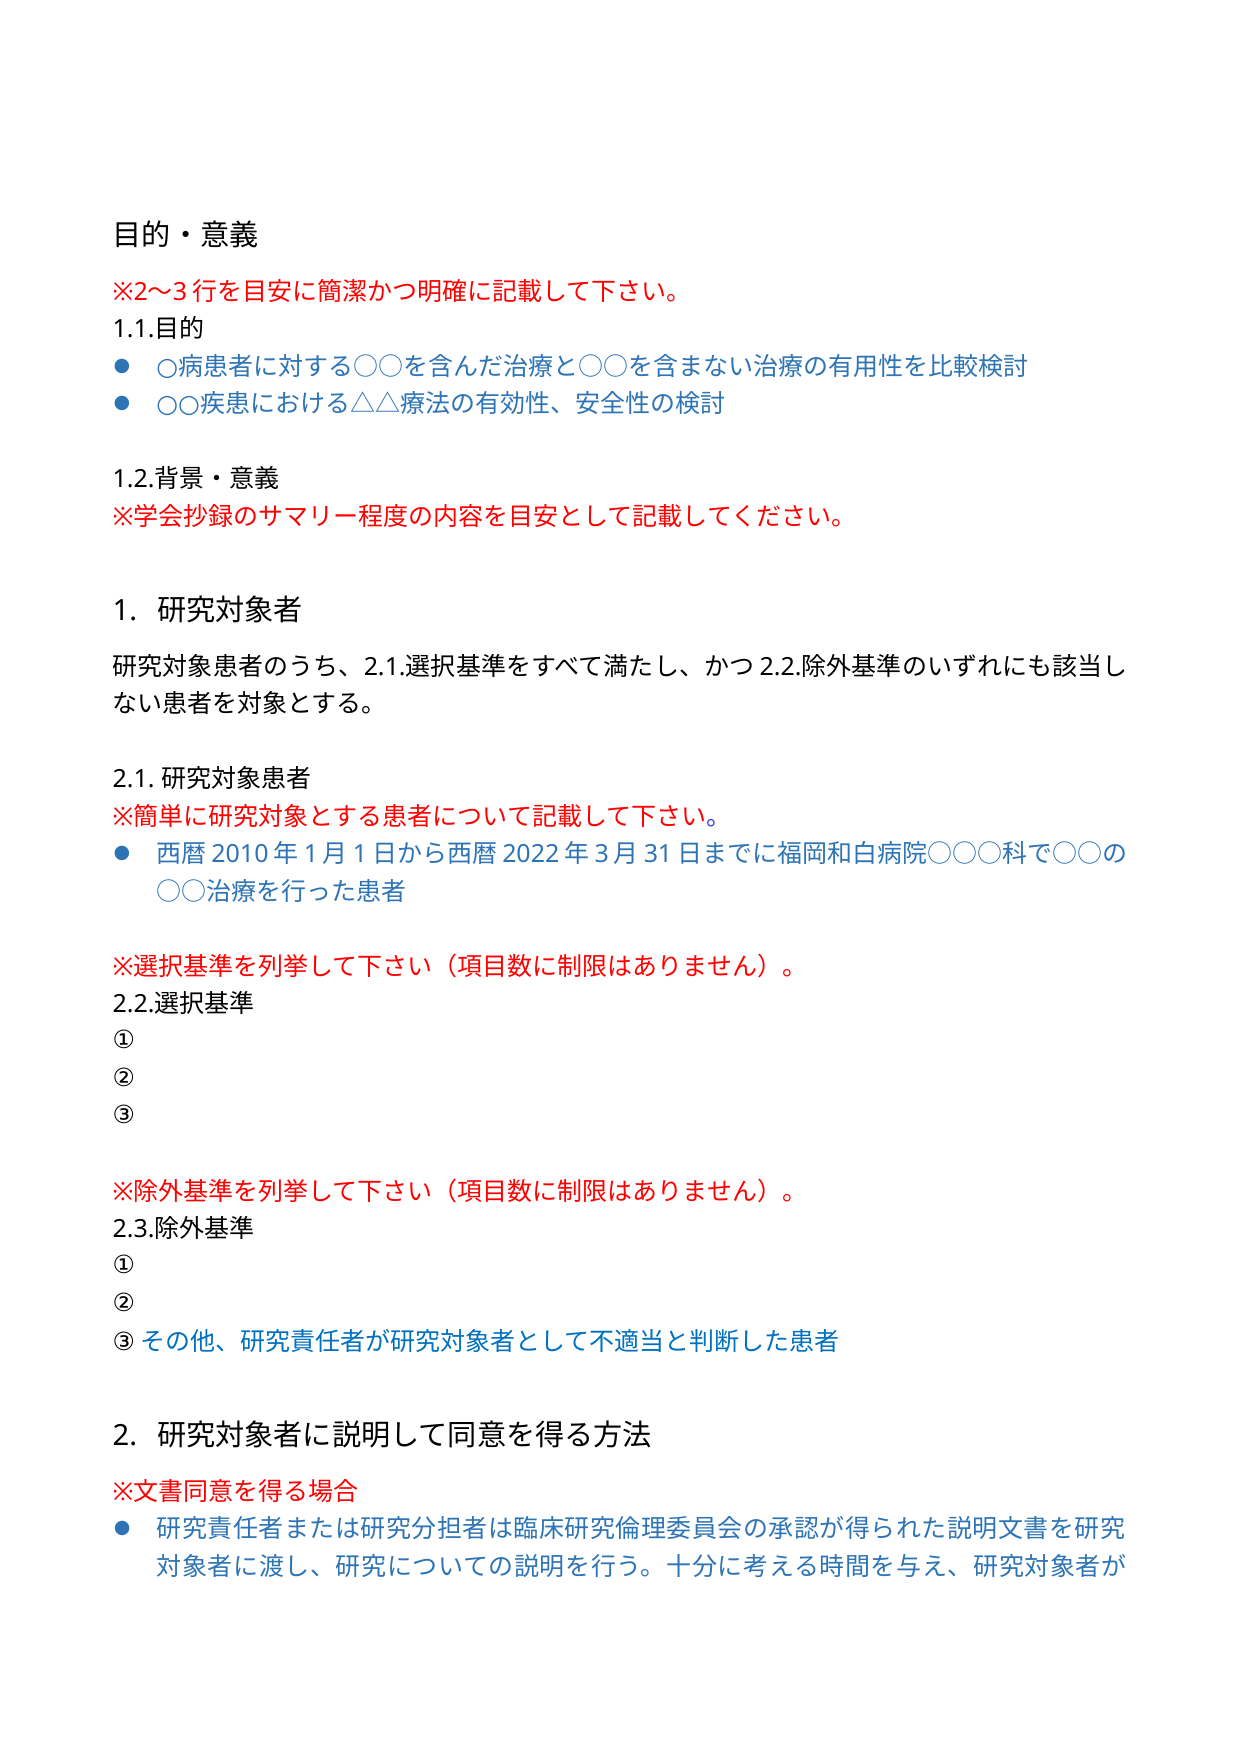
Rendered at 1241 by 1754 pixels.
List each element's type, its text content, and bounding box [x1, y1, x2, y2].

text ※選択基準を列挙して下さい（項目数に制限はありません）。 [112, 946, 1128, 983]
text 1.2.背景・意義 [112, 458, 1128, 496]
text ※学会抄録のサマリー程度の内容を目安として記載してください。 [112, 496, 1128, 533]
text ※簡単に研究対象とする患者について記載して下さい。 [112, 796, 1128, 833]
list ○病患者に対する○○を含んだ治療と○○を含まない治療の有用性を比較検討 [112, 346, 1128, 383]
text 2.3.除外基準 [112, 1208, 1128, 1246]
text ※除外基準を列挙して下さい（項目数に制限はありません）。 [112, 1171, 1128, 1208]
subtitle 研究対象者に説明して同意を得る方法 [112, 1396, 1128, 1471]
text ③ [112, 1096, 1128, 1133]
text ① [112, 1021, 1128, 1058]
text 2.1. 研究対象患者 [112, 758, 1128, 796]
text 2.2.選択基準 [112, 983, 1128, 1021]
text ② [112, 1058, 1128, 1096]
list ○○疾患における△△療法の有効性、安全性の検討 [112, 383, 1128, 421]
subtitle 研究対象者 [112, 571, 1128, 646]
text ③その他、研究責任者が研究対象者として不適当と判断した患者 [112, 1321, 1128, 1358]
text ② [112, 1283, 1128, 1321]
text 1.1.目的 [112, 308, 1128, 346]
list 西暦2010年1月1日から西暦2022年3月31日までに福岡和白病院○○○科で○○の○○治療を行った患者 [112, 833, 1128, 908]
text ※文書同意を得る場合 [112, 1471, 1128, 1508]
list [113, 1508, 1128, 1583]
text 目的・意義 [112, 196, 1128, 271]
text ※2～3行を目安に簡潔かつ明確に記載して下さい。 [112, 271, 1128, 308]
text ① [112, 1246, 1128, 1283]
text 研究対象患者のうち、2.1.選択基準をすべて満たし、かつ2.2.除外基準のいずれにも該当しない患者を対象とする。 [112, 646, 1128, 721]
